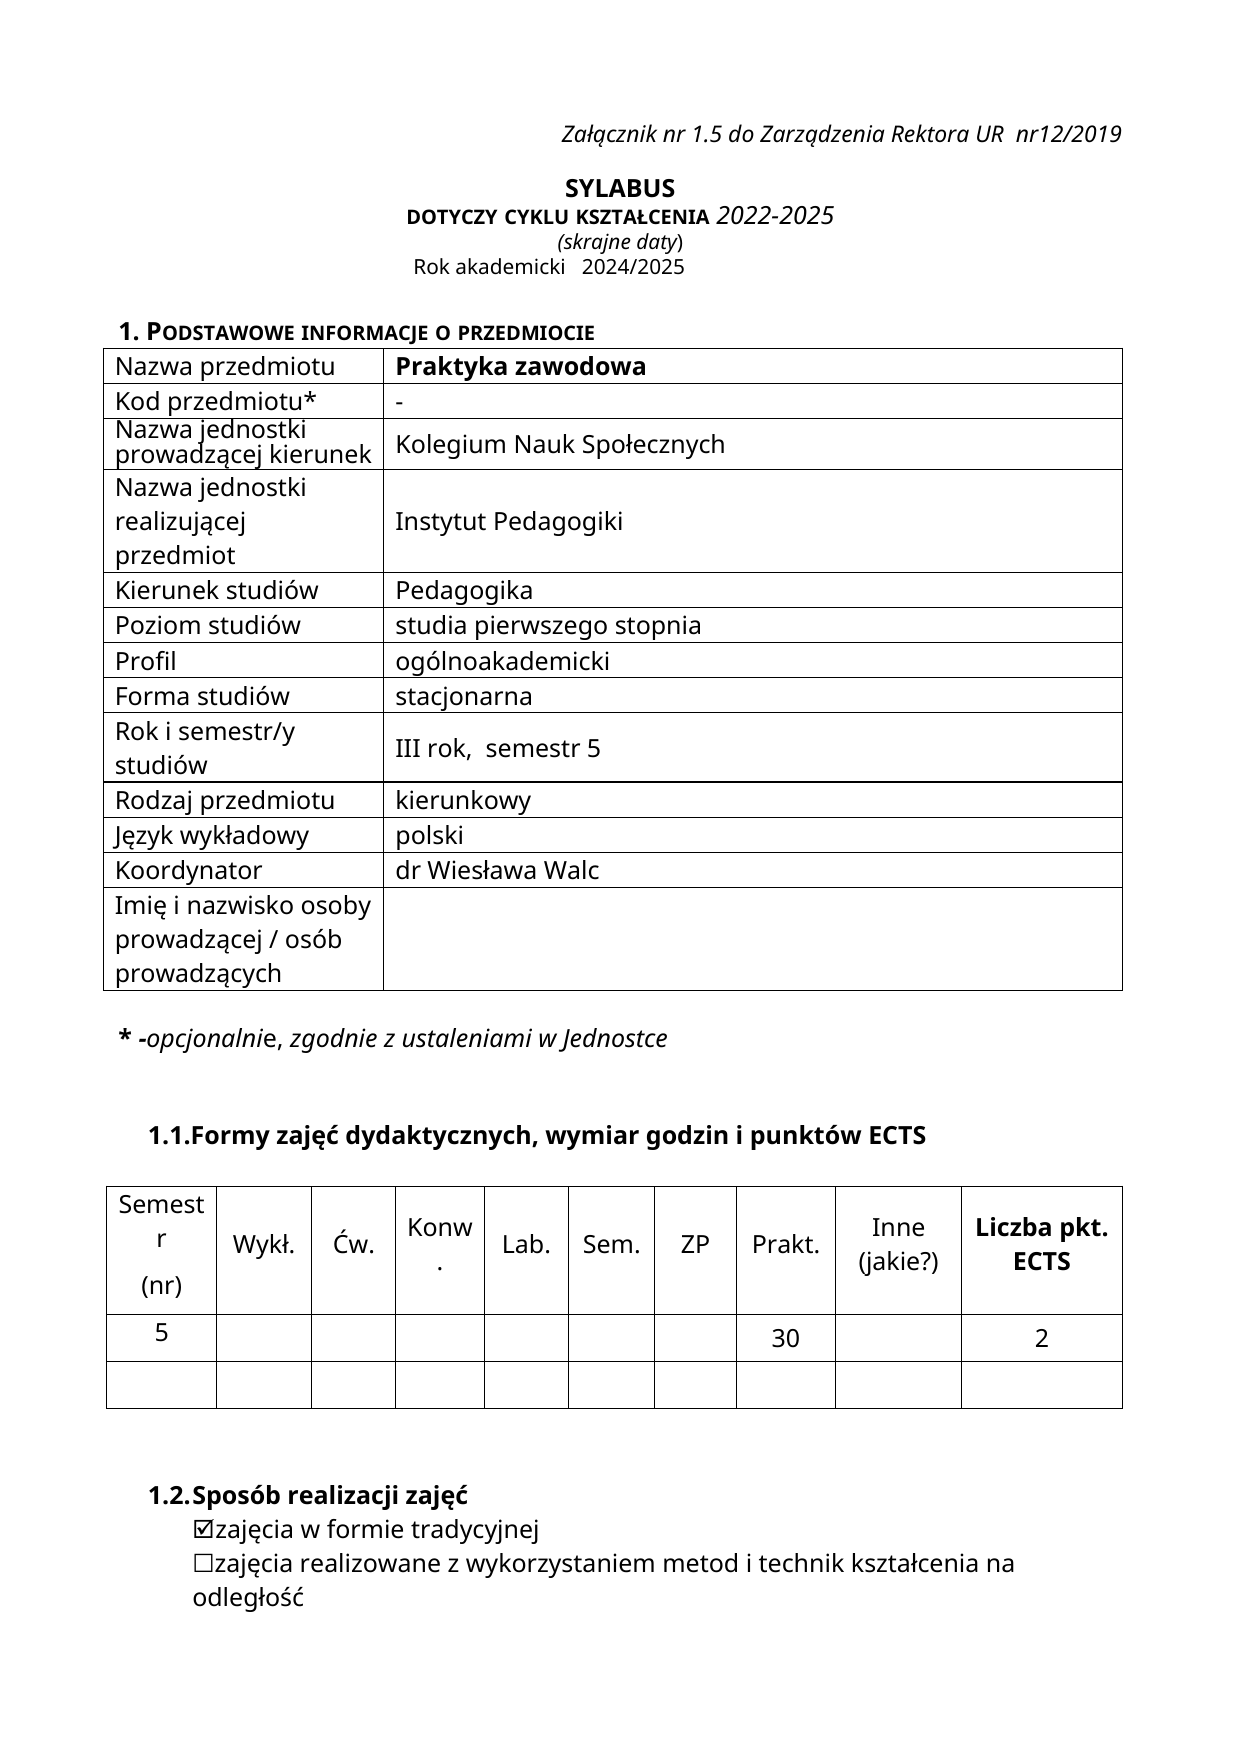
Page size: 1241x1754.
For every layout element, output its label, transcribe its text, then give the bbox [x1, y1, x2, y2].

text zajęcia w formie tradycyjnej [192, 1511, 1122, 1546]
table_cell - [384, 384, 1122, 418]
table_cell stacjonarna [384, 678, 1122, 712]
table_cell Rok i semestr/y studiów [104, 713, 383, 781]
table_cell [836, 1315, 961, 1361]
text 1. Podstawowe informacje o przedmiocie [118, 313, 1122, 347]
table_cell Koordynator [104, 853, 383, 887]
table_cell Nazwa jednostki prowadzącej kierunek [104, 419, 383, 469]
table_cell Język wykładowy [104, 818, 383, 852]
text ☐zajęcia realizowane z wykorzystaniem metod i technik kształcenia na odległość [192, 1546, 1122, 1614]
table_cell kierunkowy [384, 783, 1122, 817]
table_cell [962, 1362, 1122, 1408]
table_cell [655, 1362, 736, 1408]
table_cell [312, 1362, 395, 1408]
table_cell 30 [737, 1315, 835, 1361]
table_cell Kod przedmiotu* [104, 384, 383, 418]
table_header Nazwa przedmiotu [104, 349, 383, 382]
table_cell Nazwa jednostki realizującej przedmiot [104, 470, 383, 572]
table_cell Kolegium Nauk Społecznych [384, 419, 1122, 469]
table_cell 2 [962, 1315, 1122, 1361]
text dotyczy cyklu kształcenia 2022-2025 [118, 204, 1122, 229]
table_cell Imię i nazwisko osoby prowadzącej / osób prowadzących [104, 888, 383, 990]
table_header Praktyka zawodowa [384, 349, 1122, 382]
text Załącznik nr 1.5 do Zarządzenia Rektora UR nr12/2019 [118, 118, 1122, 149]
text 1.1.Formy zajęć dydaktycznych, wymiar godzin i punktów ECTS [148, 1117, 1122, 1152]
table_cell III rok, semestr 5 [384, 713, 1122, 781]
table_cell Kierunek studiów [104, 573, 383, 607]
table_cell Poziom studiów [104, 608, 383, 642]
text * -opcjonalnie, zgodnie z ustaleniami w Jednostce [118, 1020, 1122, 1054]
table_cell dr Wiesława Walc [384, 853, 1122, 887]
text 1.2. Sposób realizacji zajęć [148, 1477, 1122, 1511]
table_header ZP [655, 1187, 736, 1314]
table_cell ogólnoakademicki [384, 643, 1122, 677]
table_header Liczba pkt. ECTS [962, 1187, 1122, 1314]
table_cell [384, 888, 1122, 990]
table_cell [107, 1362, 216, 1408]
table_cell Instytut Pedagogiki [384, 470, 1122, 572]
table_header Lab. [485, 1187, 568, 1314]
table_header Semestr (nr) [107, 1187, 216, 1314]
table_cell Rodzaj przedmiotu [104, 783, 383, 817]
table_cell [312, 1315, 395, 1361]
table_cell Profil [104, 643, 383, 677]
table_header Sem. [569, 1187, 654, 1314]
table_cell [396, 1315, 484, 1361]
table_cell [217, 1315, 311, 1361]
table_header Ćw. [312, 1187, 395, 1314]
table_cell [396, 1362, 484, 1408]
table_cell [569, 1362, 654, 1408]
table_cell polski [384, 818, 1122, 852]
table_cell [737, 1362, 835, 1408]
table_cell Forma studiów [104, 678, 383, 712]
table_header Prakt. [737, 1187, 835, 1314]
text SYLABUS [118, 170, 1122, 204]
table_header Wykł. [217, 1187, 311, 1314]
table_cell studia pierwszego stopnia [384, 608, 1122, 642]
table_header Inne (jakie?) [836, 1187, 961, 1314]
table_cell [217, 1362, 311, 1408]
table_cell [485, 1362, 568, 1408]
table_cell Pedagogika [384, 573, 1122, 607]
table_cell [836, 1362, 961, 1408]
table_cell [569, 1315, 654, 1361]
table_header Konw. [396, 1187, 484, 1314]
text (skrajne daty) [118, 229, 1122, 254]
table_cell 5 [107, 1315, 216, 1361]
table_cell [485, 1315, 568, 1361]
text Rok akademicki 2024/2025 [118, 254, 1122, 279]
table_cell [655, 1315, 736, 1361]
